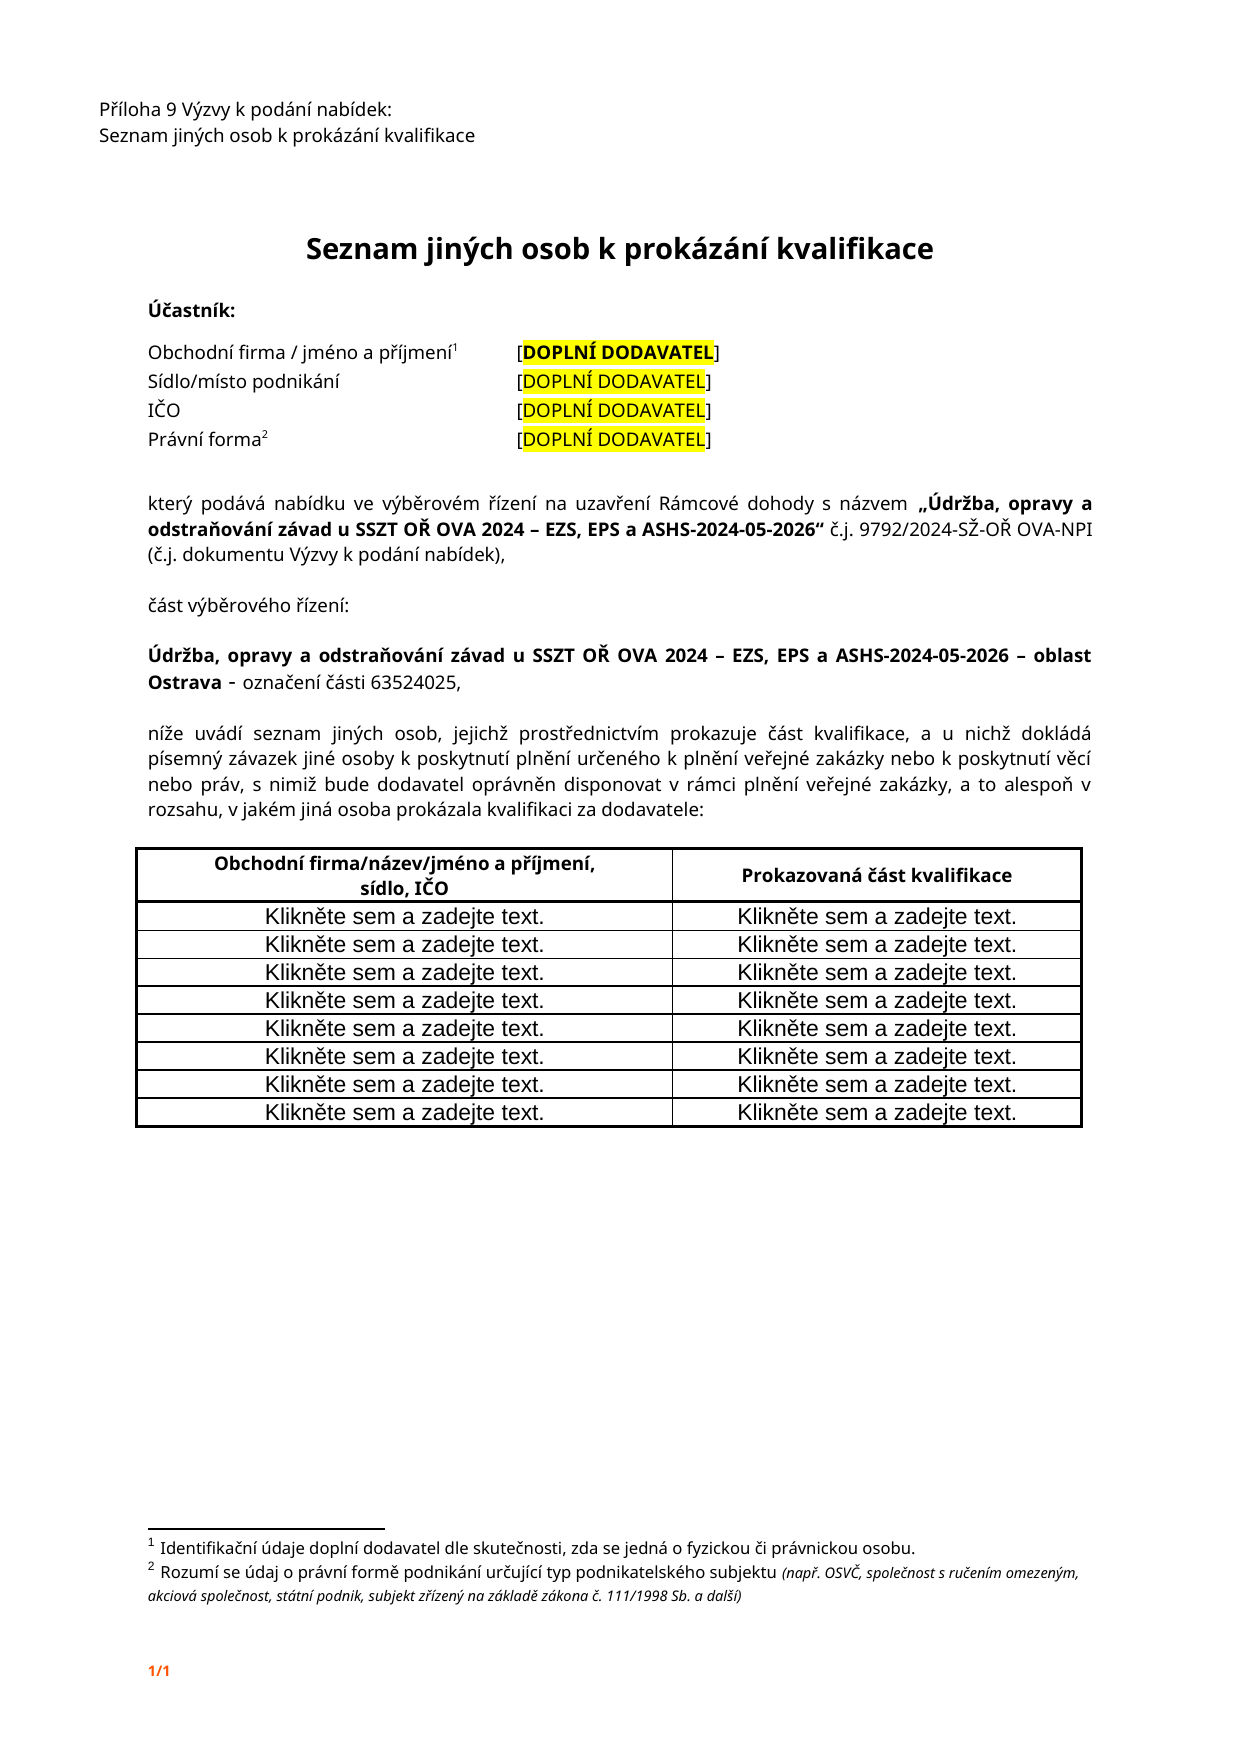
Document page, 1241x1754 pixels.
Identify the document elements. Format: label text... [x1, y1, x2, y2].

title Seznam jiných osob k prokázání kvalifikace [148, 228, 1093, 268]
text Sídlo/místo podnikání [DOPLNÍ DODAVATEL] [148, 365, 1093, 394]
text část výběrového řízení: [148, 592, 1093, 617]
text níže uvádí seznam jiných osob, jejichž prostřednictvím prokazuje část kvalifikace, a u nichž dokládá písemný závazek jiné osoby k poskytnutí plnění určeného k plnění veřejné zakázky nebo k poskytnutí věcí nebo práv, s nimiž bude dodavatel oprávněn disponovat v rámci plnění veřejné zakázky, a to alespoň v rozsahu, v jakém jiná osoba prokázala kvalifikaci za dodavatele: [148, 720, 1093, 822]
table_header Prokazovaná část kvalifikace [673, 850, 1080, 900]
text Údržba, opravy a odstraňování závad u SSZT OŘ OVA 2024 – EZS, EPS a ASHS-2024-05-2026 – oblast Ostrava - označení části 63524025, [148, 642, 1093, 695]
text Obchodní firma / jméno a příjmení [148, 336, 1093, 365]
text IČO [148, 394, 1093, 423]
text Účastník: [148, 293, 1093, 324]
table_header Obchodní firma/název/jméno a příjmení, sídlo, IČO [138, 850, 672, 900]
text Právní forma [148, 423, 1093, 452]
text který podává nabídku ve výběrovém řízení na uzavření Rámcové dohody s názvem „Údržba, opravy a odstraňování závad u SSZT OŘ OVA 2024 – EZS, EPS a ASHS-2024-05-2026“ č.j. 9792/2024-SŽ-OŘ OVA-NPI (č.j. dokumentu Výzvy k podání nabídek), [148, 490, 1093, 567]
